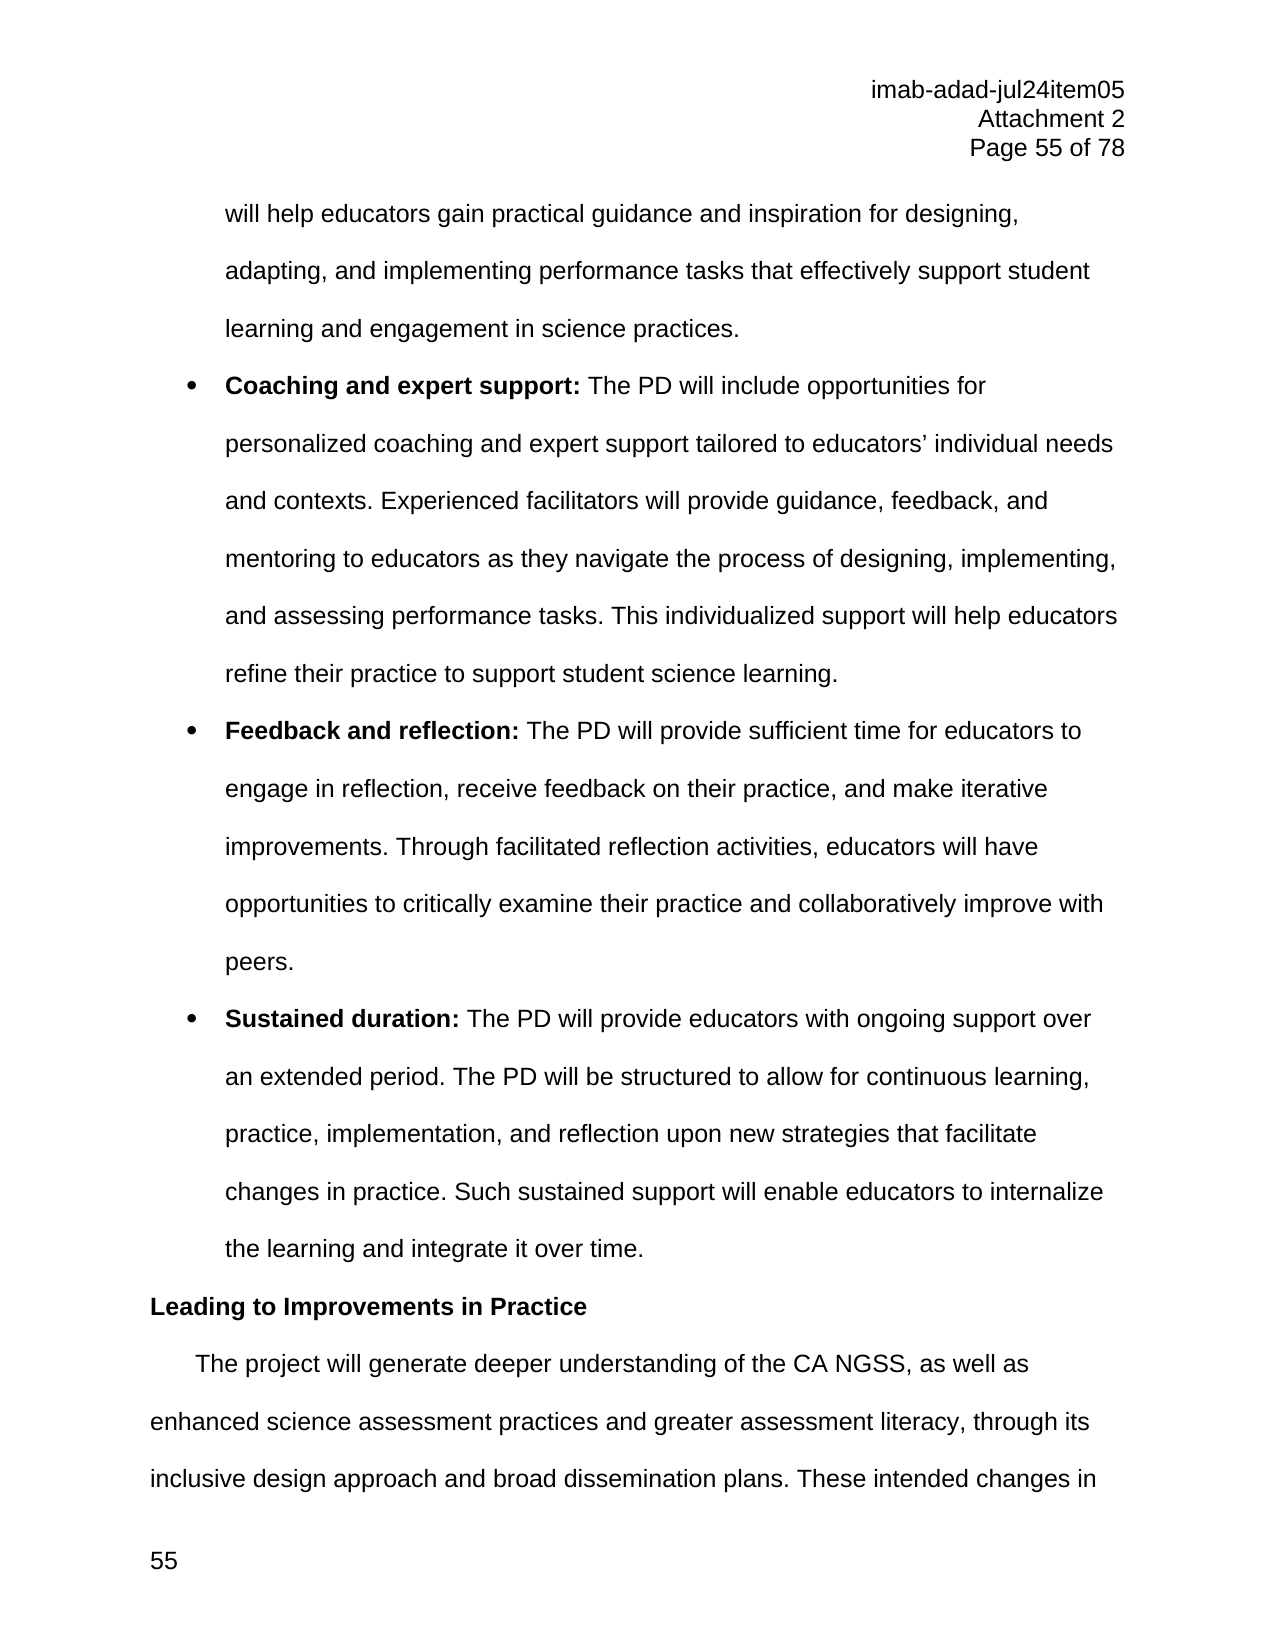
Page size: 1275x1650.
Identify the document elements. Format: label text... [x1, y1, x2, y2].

list Feedback and reflection: The PD will provide sufficient time for educators to engage in reflection, receive feedback on their practice, and make iterative improvements. Through facilitated reflection activities, educators will have opportunities to critically examine their practice and collaboratively improve with peers. [187, 716, 1125, 975]
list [187, 199, 1125, 342]
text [150, 1349, 1125, 1493]
list Sustained duration: The PD will provide educators with ongoing support over an extended period. The PD will be structured to allow for continuous learning, practice, implementation, and reflection upon new strategies that facilitate changes in practice. Such sustained support will enable educators to internalize the learning and integrate it over time. [187, 1004, 1125, 1263]
list Coaching and expert support: The PD will include opportunities for personalized coaching and expert support tailored to educators’ individual needs and contexts. Experienced facilitators will provide guidance, feedback, and mentoring to educators as they navigate the process of designing, implementing, and assessing performance tasks. This individualized support will help educators refine their practice to support student science learning. [187, 371, 1125, 688]
text Leading to Improvements in Practice [150, 1292, 1125, 1320]
